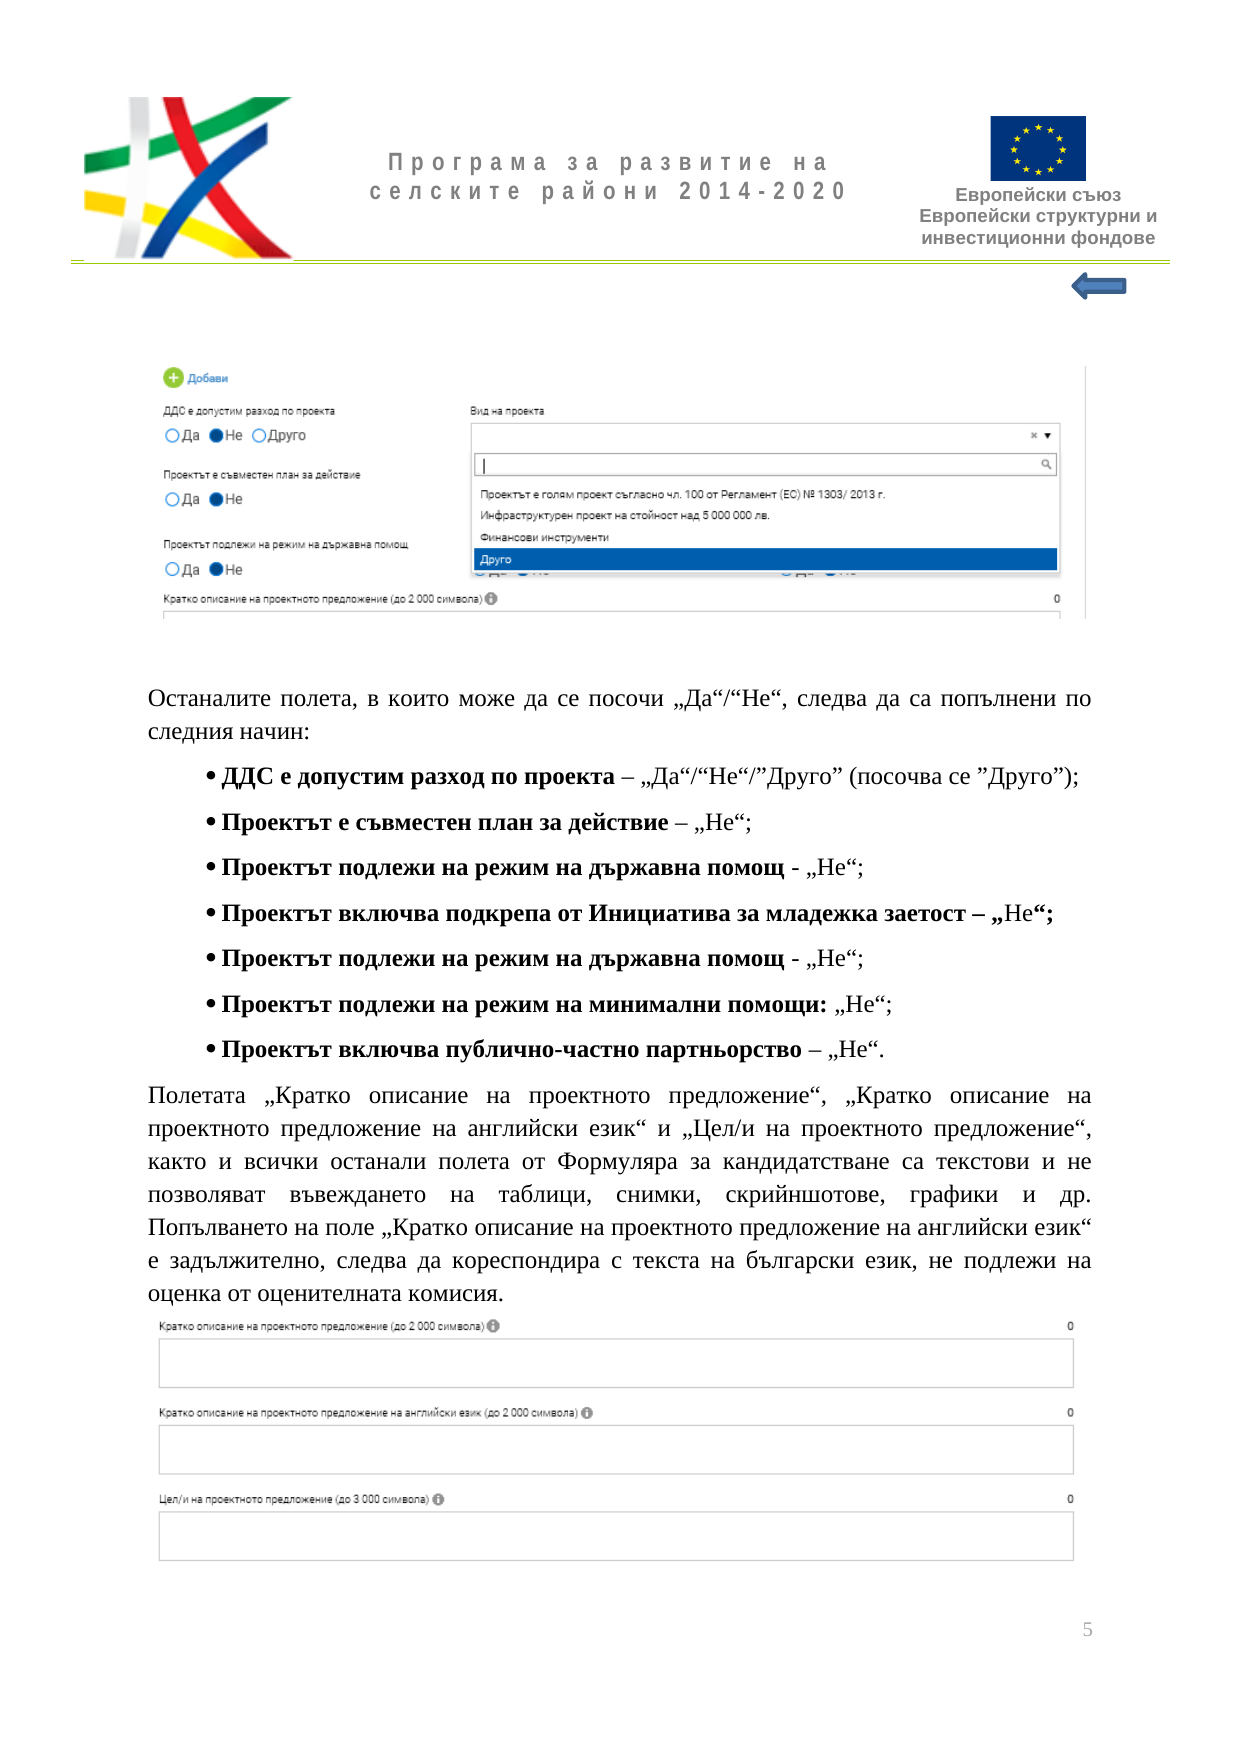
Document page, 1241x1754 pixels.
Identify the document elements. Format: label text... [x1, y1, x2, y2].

list Проектът подлежи на режим на минимални помощи: „Не“; [207, 989, 1093, 1018]
list Проектът включва подкрепа от Инициатива за младежка заетост – „Не“; [207, 898, 1093, 927]
list Проектът подлежи на режим на държавна помощ - „Не“; [207, 852, 1093, 881]
list Проектът е съвместен план за действие – „Не“; [207, 807, 1093, 836]
list ДДС е допустим разход по проекта – „Да“/“Не“/”Друго” (посочва се ”Друго”); [207, 761, 1093, 790]
text Останалите полета, в които може да се посочи „Да“/“Не“, следва да са попълнени по следния начин: [148, 683, 1093, 744]
text Полетата „Кратко описание на проектното предложение“, „Кратко описание на проектното предложение на английски език“ и „Цел/и на проектното предложение“, както и всички останали полета от Формуляра за кандидатстване са текстови и не позволяват въвеждането на таблици, снимки, скрийншотове, графики и др. Попълването на поле „Кратко описание на проектното предложение на английски език“ е задължително, следва да кореспондира с текста на български език, не подлежи на оценка от оценителната комисия. [148, 1080, 1093, 1307]
picture [84, 97, 294, 261]
picture [147, 1311, 1093, 1573]
list Проектът включва публично-частно партньорство – „Не“. [207, 1034, 1093, 1063]
list Проектът подлежи на режим на държавна помощ - „Не“; [207, 943, 1093, 972]
picture [147, 366, 1093, 619]
